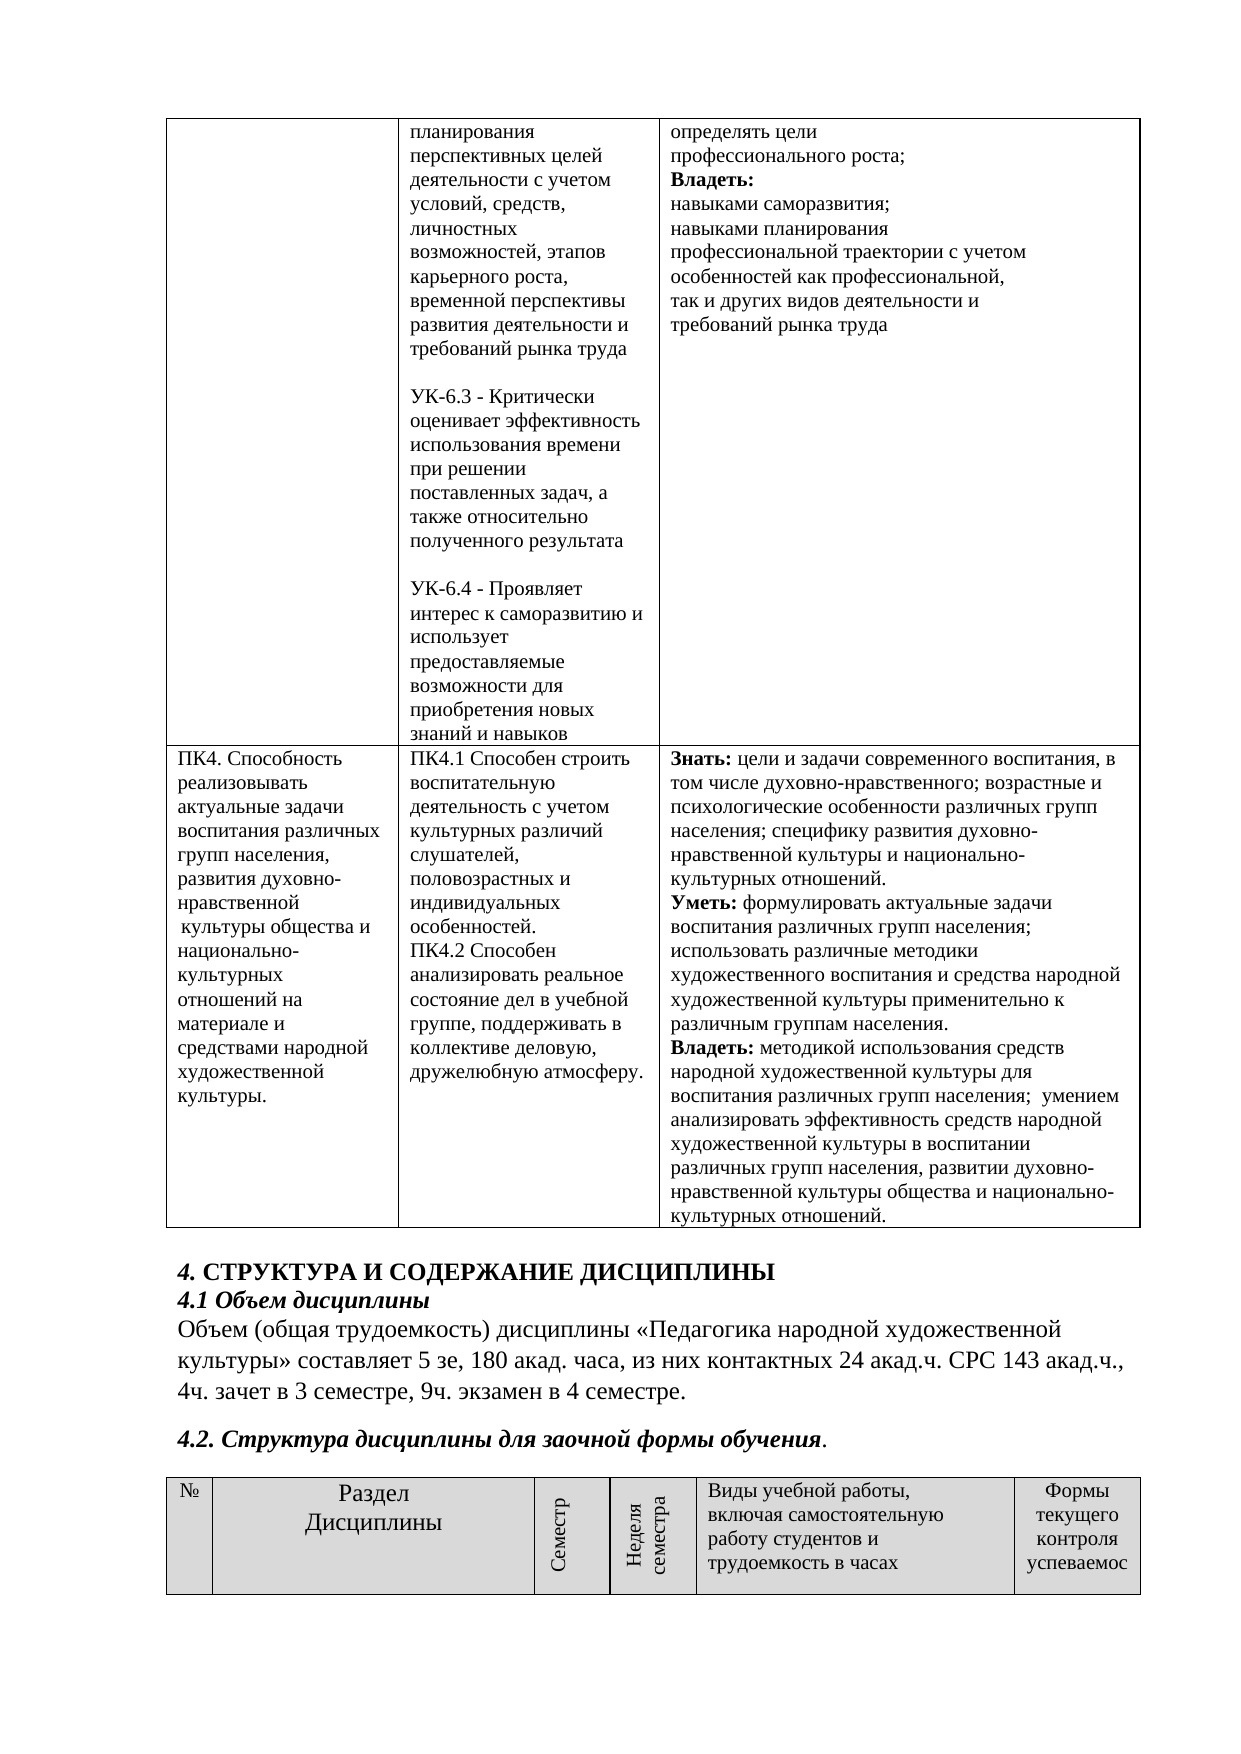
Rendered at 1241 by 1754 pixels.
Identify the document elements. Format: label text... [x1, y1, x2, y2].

table_cell Знать: цели и задачи современного воспитания, в том числе духовно-нравственного; возрастные и психологические особенности различных групп населения; специфику развития духовно-нравственной культуры и национально-культурных отношений. Уметь: формулировать актуальные задачи воспитания различных групп населения; использовать различные методики художественного воспитания и средства народной художественной культуры применительно к различным группам населения. Владеть: методикой использования средств народной художественной культуры для воспитания различных групп населения; умением анализировать эффективность средств народной художественной культуры в воспитании различных групп населения, развитии духовно-нравственной культуры общества и национально-культурных отношений. [660, 746, 1139, 1227]
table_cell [660, 119, 1139, 745]
text 4.1 Объем дисциплины [177, 1286, 1152, 1314]
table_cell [167, 119, 398, 745]
text Объем (общая трудоемкость) дисциплины «Педагогика народной художественной культуры» составляет 5 зе, 180 акад. часа, из них контактных 24 акад.ч. СРС 143 акад.ч., 4ч. зачет в 3 семестре, 9ч. экзамен в 4 семестре. [177, 1314, 1152, 1405]
text 4.2. Структура дисциплины для заочной формы обучения. [177, 1424, 1152, 1453]
table_header № [167, 1478, 212, 1594]
table_header Виды учебной работы, включая самостоятельную работу студентов и трудоемкость в часах [697, 1478, 1014, 1594]
table_cell ПК4. Способность реализовывать актуальные задачи воспитания различных групп населения, развития духовно-нравственной культуры общества и национально-культурных отношений на материале и средствами народной художественной культуры. [167, 746, 398, 1227]
text 4. СТРУКТУРА И СОДЕРЖАНИЕ ДИСЦИПЛИНЫ [177, 1257, 1152, 1286]
table_header Раздел Дисциплины [213, 1478, 534, 1594]
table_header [1015, 1478, 1140, 1594]
table_header Семестр [535, 1478, 609, 1594]
table_header Неделя семестра [611, 1478, 696, 1594]
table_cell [399, 119, 659, 745]
table_cell ПК4.1 Способен строить воспитательную деятельность с учетом культурных различий слушателей, половозрастных и индивидуальных особенностей. ПК4.2 Способен анализировать реальное состояние дел в учебной группе, поддерживать в коллективе деловую, дружелюбную атмосферу. [399, 746, 659, 1227]
